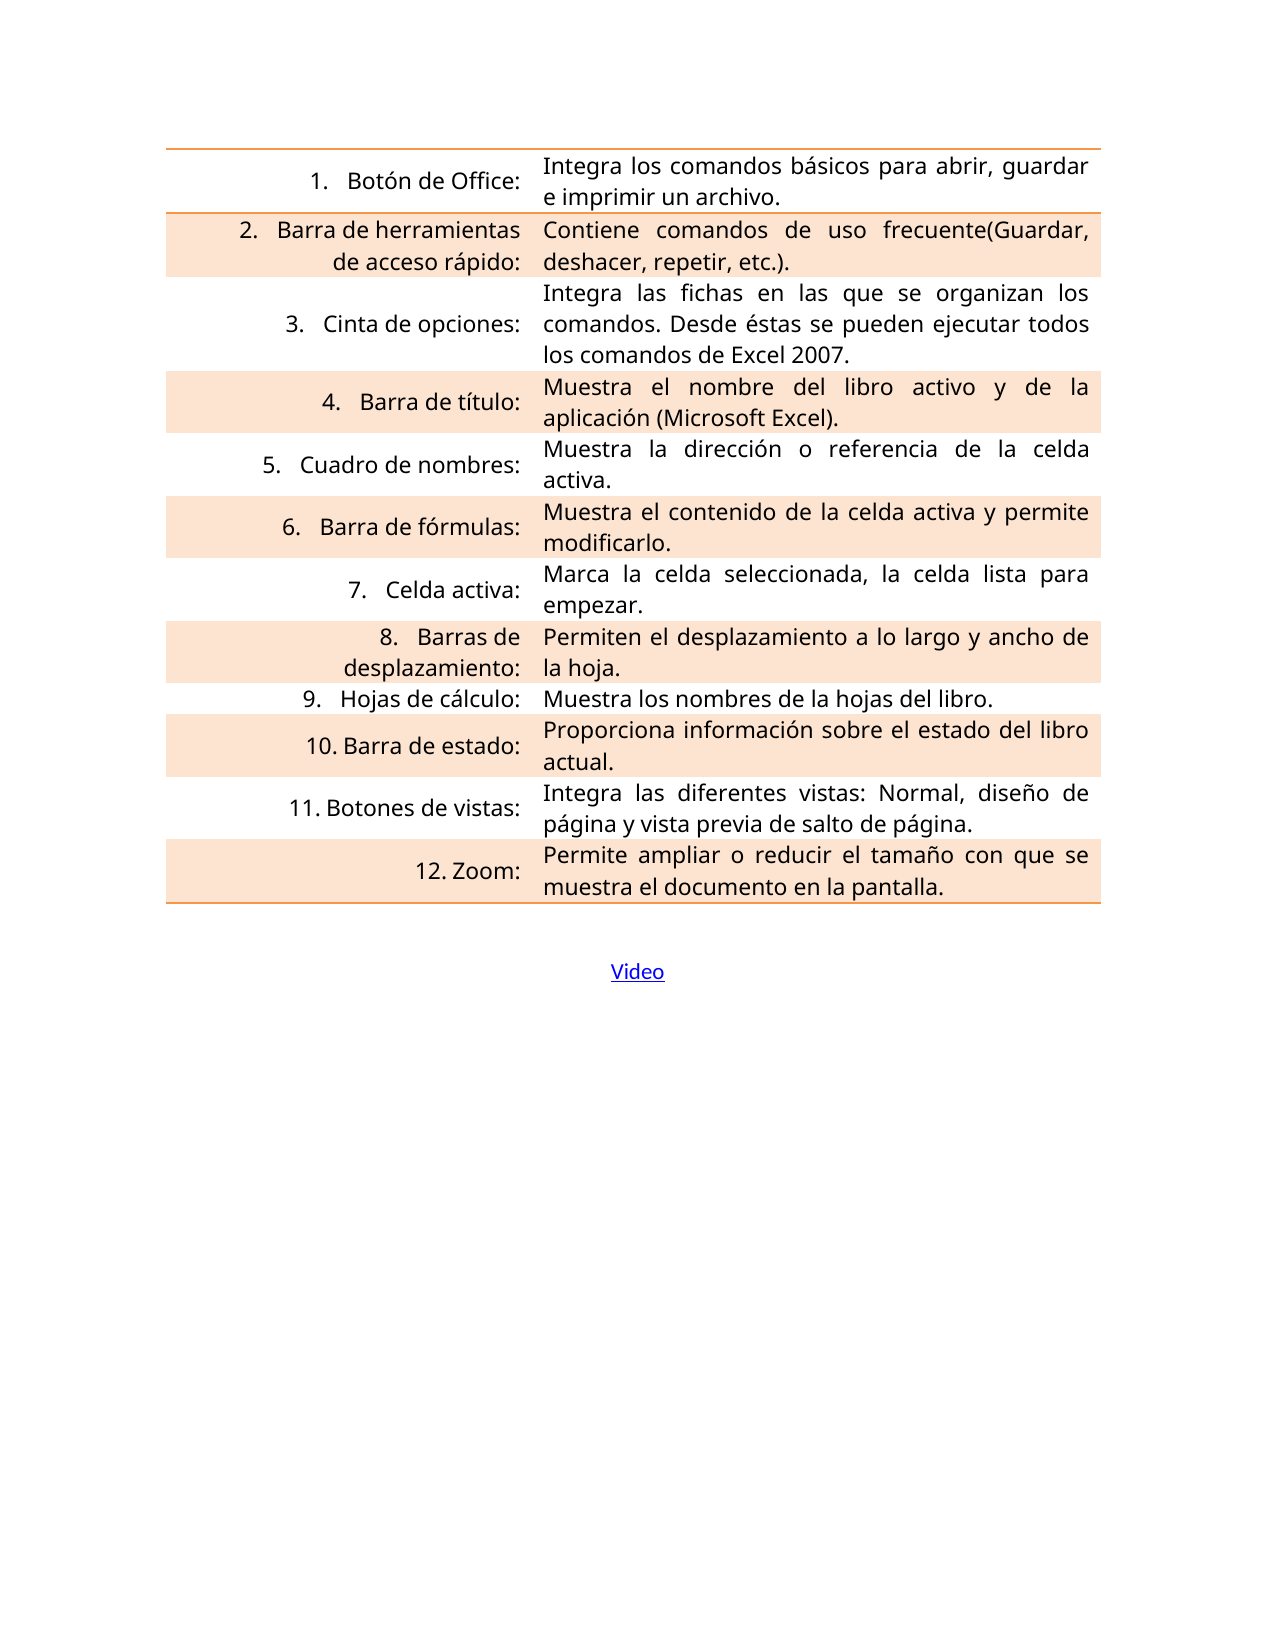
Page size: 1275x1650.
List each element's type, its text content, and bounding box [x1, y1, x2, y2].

table_cell Cuadro de nombres: [166, 433, 532, 496]
table_header Botón de Office: [166, 150, 532, 212]
text Video [177, 957, 1098, 985]
table_cell Cinta de opciones: [166, 277, 532, 371]
table_cell Barra de herramientas de acceso rápido: [166, 214, 532, 277]
table_cell Proporciona información sobre el estado del libro actual. [532, 714, 1101, 777]
table_cell Zoom: [166, 839, 532, 902]
table_cell Marca la celda seleccionada, la celda lista para empezar. [532, 558, 1101, 621]
table_cell Barra de fórmulas: [166, 496, 532, 558]
table_cell Permite ampliar o reducir el tamaño con que se muestra el documento en la pantalla. [532, 839, 1101, 902]
table_cell Muestra los nombres de la hojas del libro. [532, 683, 1101, 714]
table_cell Barra de estado: [166, 714, 532, 777]
table_cell Celda activa: [166, 558, 532, 621]
table_cell Contiene comandos de uso frecuente(Guardar, deshacer, repetir, etc.). [532, 214, 1101, 277]
table_cell Muestra el nombre del libro activo y de la aplicación (Microsoft Excel). [532, 371, 1101, 433]
table_cell Muestra la dirección o referencia de la celda activa. [532, 433, 1101, 496]
table_cell Botones de vistas: [166, 777, 532, 839]
table_cell Permiten el desplazamiento a lo largo y ancho de la hoja. [532, 621, 1101, 683]
table_cell Barra de título: [166, 371, 532, 433]
table_cell Muestra el contenido de la celda activa y permite modificarlo. [532, 496, 1101, 558]
table_header Integra los comandos básicos para abrir, guardar e imprimir un archivo. [532, 150, 1101, 212]
table_cell Hojas de cálculo: [166, 683, 532, 714]
table_cell Barras de desplazamiento: [166, 621, 532, 683]
table_cell Integra las fichas en las que se organizan los comandos. Desde éstas se pueden ejecutar todos los comandos de Excel 2007. [532, 277, 1101, 371]
table_cell Integra las diferentes vistas: Normal, diseño de página y vista previa de salto de página. [532, 777, 1101, 839]
